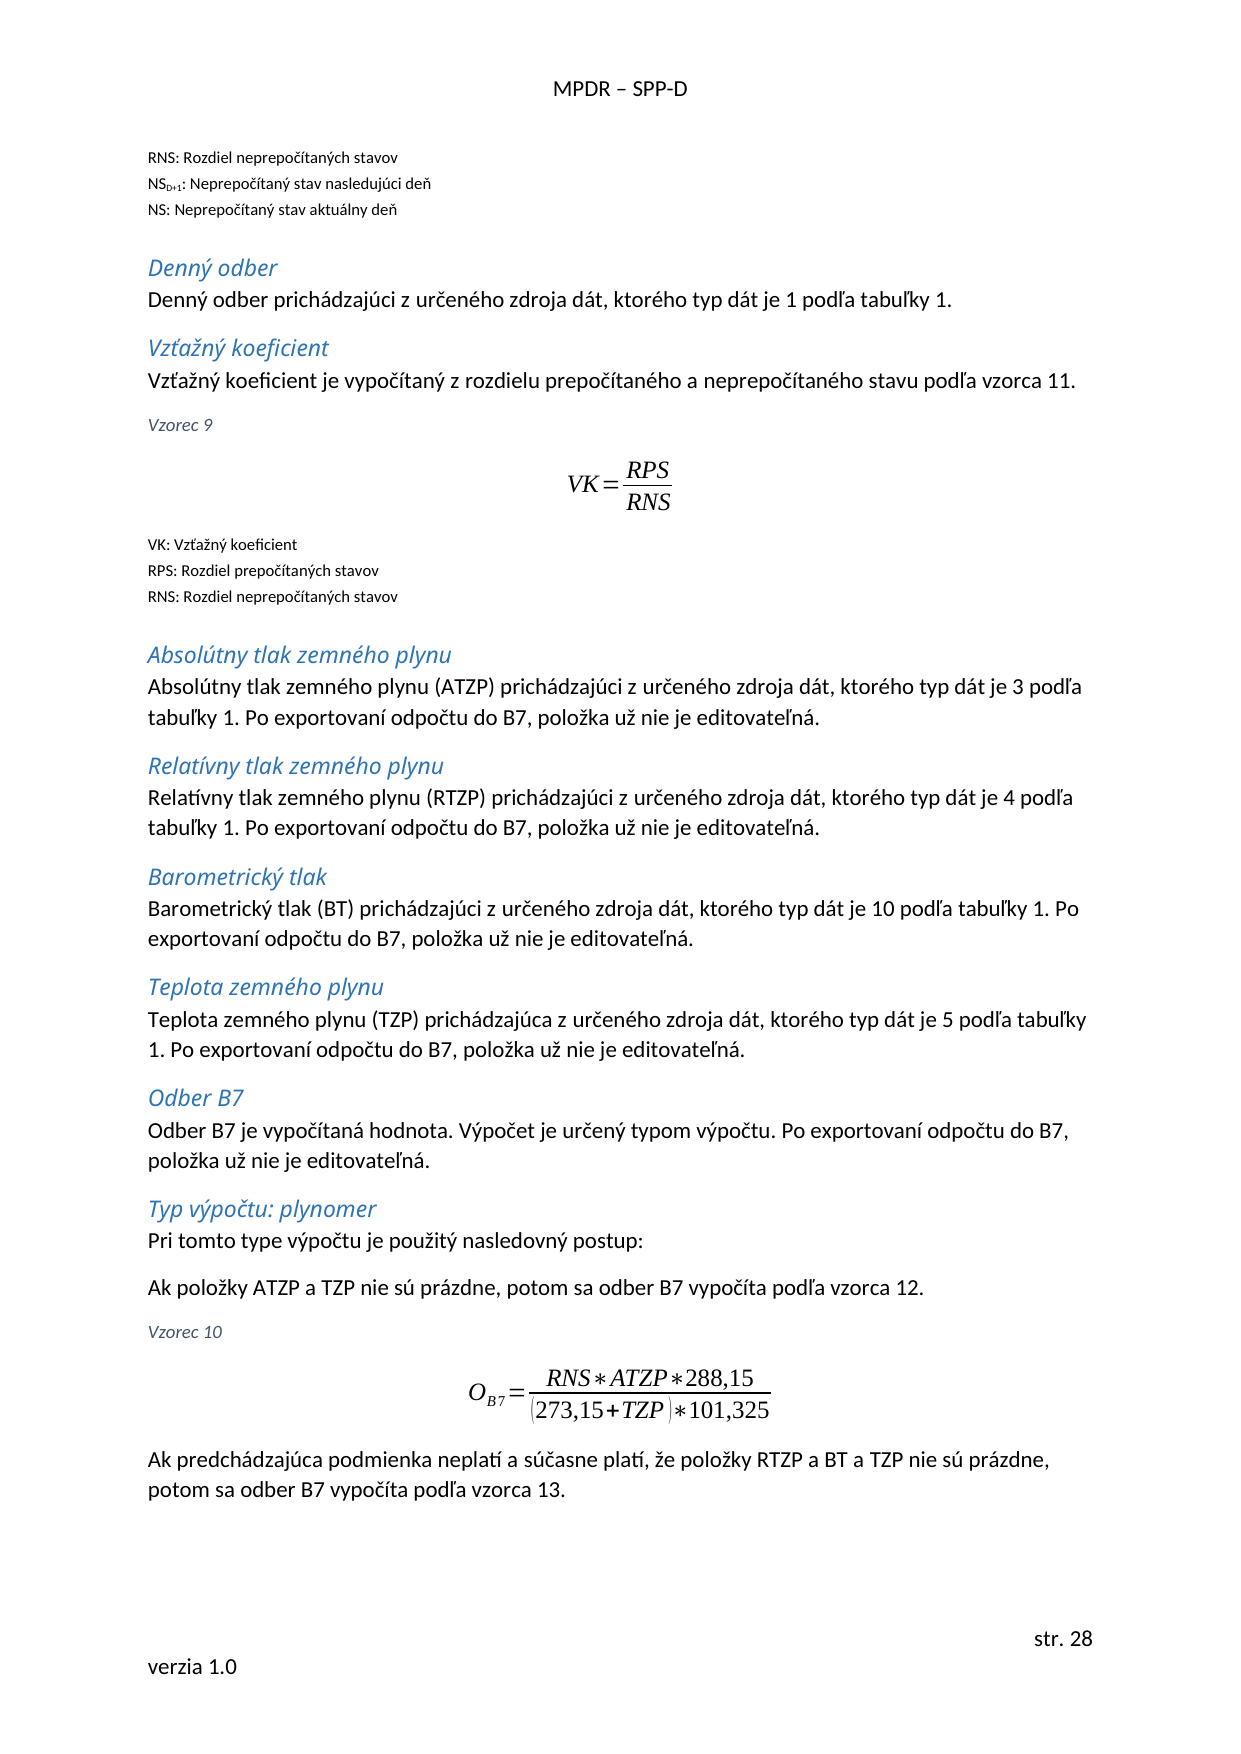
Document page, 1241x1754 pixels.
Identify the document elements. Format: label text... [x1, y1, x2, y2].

text Ak predchádzajúca podmienka neplatí a súčasne platí, že položky RTZP a BT a TZP nie sú prázdne, potom sa odber B7 vypočíta podľa vzorca 13. [148, 1445, 1093, 1503]
text Denný odber prichádzajúci z určeného zdroja dát, ktorého typ dát je 1 podľa tabuľky 1. [148, 286, 1093, 313]
subtitle Denný odber [148, 252, 1093, 283]
text Barometrický tlak (BT) prichádzajúci z určeného zdroja dát, ktorého typ dát je 10 podľa tabuľky 1. Po exportovaní odpočtu do B7, položka už nie je editovateľná. [148, 894, 1093, 952]
text Odber B7 je vypočítaná hodnota. Výpočet je určený typom výpočtu. Po exportovaní odpočtu do B7, položka už nie je editovateľná. [148, 1116, 1093, 1174]
text Ak položky ATZP a TZP nie sú prázdne, potom sa odber B7 vypočíta podľa vzorca 12. [148, 1273, 1093, 1302]
text RNS: Rozdiel neprepočítaných stavov [148, 587, 1093, 607]
text Vzťažný koeficient je vypočítaný z rozdielu prepočítaného a neprepočítaného stavu podľa vzorca 11. [148, 366, 1093, 394]
subtitle Odber B7 [148, 1082, 1093, 1113]
text NS: Neprepočítaný stav aktuálny deň [148, 200, 1093, 220]
text RNS: Rozdiel neprepočítaných stavov [148, 148, 1093, 168]
subtitle Vzťažný koeficient [148, 332, 1093, 364]
text Absolútny tlak zemného plynu (ATZP) prichádzajúci z určeného zdroja dát, ktorého typ dát je 3 podľa tabuľky 1. Po exportovaní odpočtu do B7, položka už nie je editovateľná. [148, 672, 1093, 731]
subtitle Typ výpočtu: plynomer [148, 1193, 1093, 1224]
text VK: Vzťažný koeficient [148, 534, 1093, 555]
text NSD+1: Neprepočítaný stav nasledujúci deň [148, 174, 1093, 194]
text Teplota zemného plynu (TZP) prichádzajúca z určeného zdroja dát, ktorého typ dát je 5 podľa tabuľky 1. Po exportovaní odpočtu do B7, položka už nie je editovateľná. [148, 1005, 1093, 1063]
subtitle Absolútny tlak zemného plynu [148, 639, 1093, 670]
text RPS: Rozdiel prepočítaných stavov [148, 561, 1093, 581]
text Pri tomto type výpočtu je použitý nasledovný postup: [148, 1227, 1093, 1255]
subtitle Barometrický tlak [148, 860, 1093, 892]
subtitle Relatívny tlak zemného plynu [148, 749, 1093, 781]
subtitle Teplota zemného plynu [148, 971, 1093, 1002]
text Relatívny tlak zemného plynu (RTZP) prichádzajúci z určeného zdroja dát, ktorého typ dát je 4 podľa tabuľky 1. Po exportovaní odpočtu do B7, položka už nie je editovateľná. [148, 783, 1093, 842]
